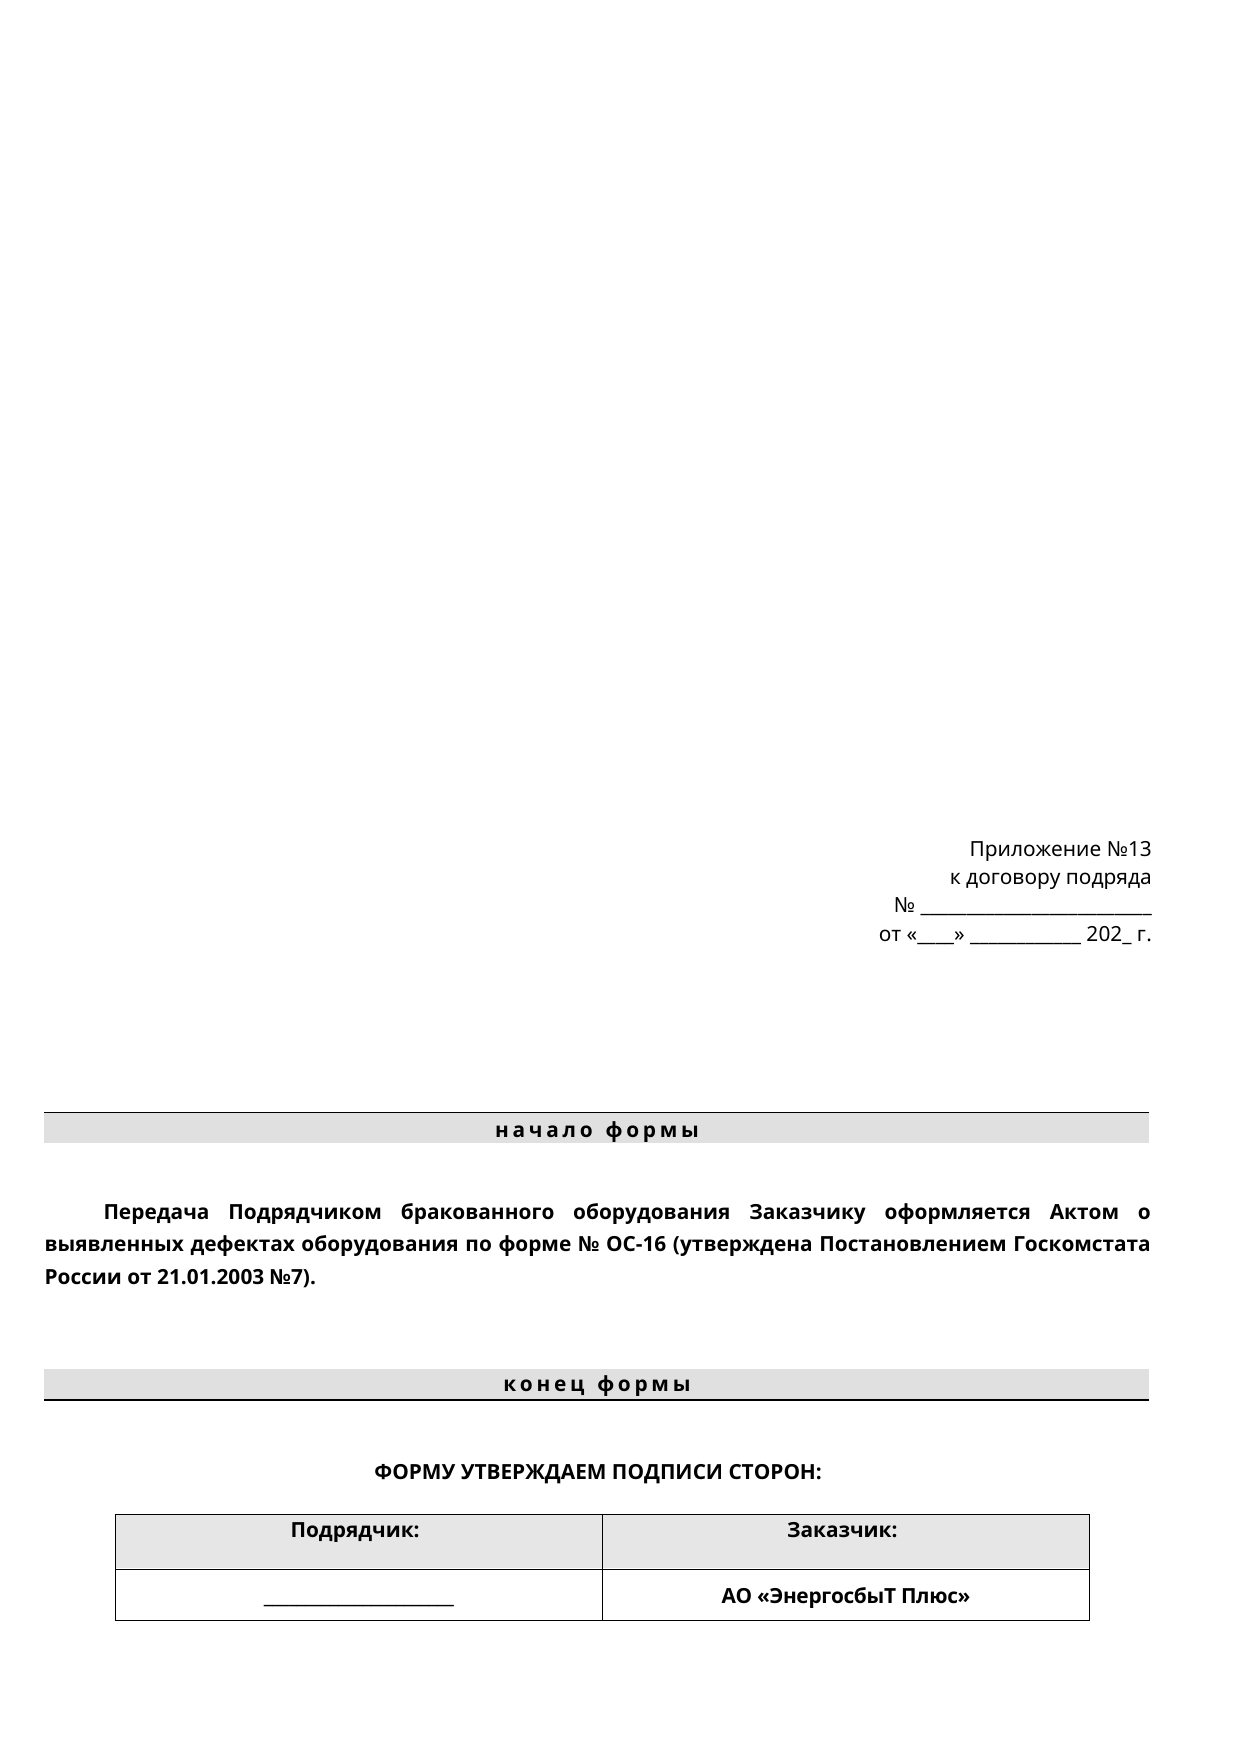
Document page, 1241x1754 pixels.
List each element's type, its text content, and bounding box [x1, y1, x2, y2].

subtitle Приложение №13 [694, 834, 1152, 862]
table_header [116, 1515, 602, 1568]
text ФОРМУ УТВЕРЖДАЕМ ПОДПИСИ СТОРОН: [44, 1457, 1152, 1486]
text конец формы [44, 1369, 1149, 1399]
text от «____» ____________ 202_ г. [694, 919, 1152, 947]
text Передача Подрядчиком бракованного оборудования Заказчику оформляется Актом о выявленных дефектах оборудования по форме № ОС-16 (утверждена Постановлением Госкомстата России от 21.01.2003 №7). [44, 1197, 1152, 1291]
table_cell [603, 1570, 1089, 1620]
text начало формы [44, 1113, 1149, 1143]
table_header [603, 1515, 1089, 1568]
text к договору подряда [679, 862, 1152, 891]
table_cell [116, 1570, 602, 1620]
text № _________________________ [679, 891, 1152, 919]
